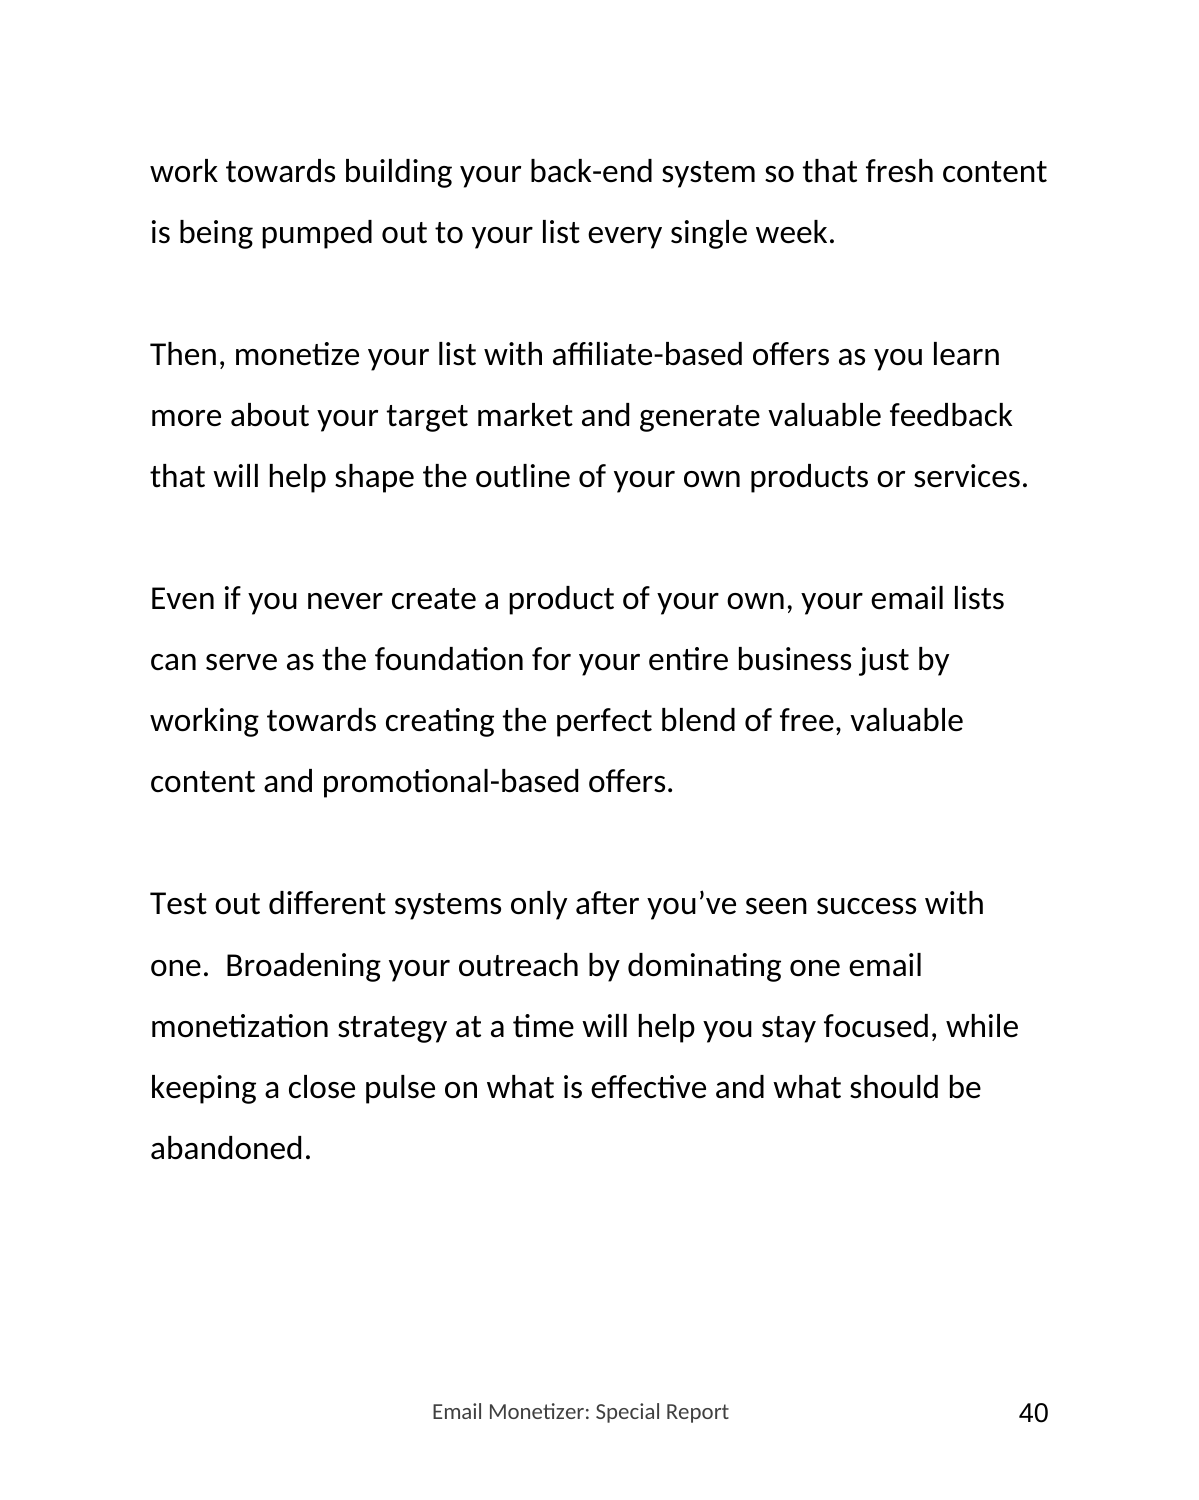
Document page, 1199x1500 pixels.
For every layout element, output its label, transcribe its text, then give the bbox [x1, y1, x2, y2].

text Test out different systems only after you’ve seen success with one. Broadening your outreach by dominating one email monetization strategy at a time will help you stay focused, while keeping a close pulse on what is effective and what should be abandoned. [150, 882, 1049, 1167]
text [150, 150, 1049, 252]
text Then, monetize your list with affiliate-based offers as you learn more about your target market and generate valuable feedback that will help shape the outline of your own products or services. [150, 333, 1049, 496]
text Even if you never create a product of your own, your email lists can serve as the foundation for your entire business just by working towards creating the perfect blend of free, valuable content and promotional-based offers. [150, 577, 1049, 801]
